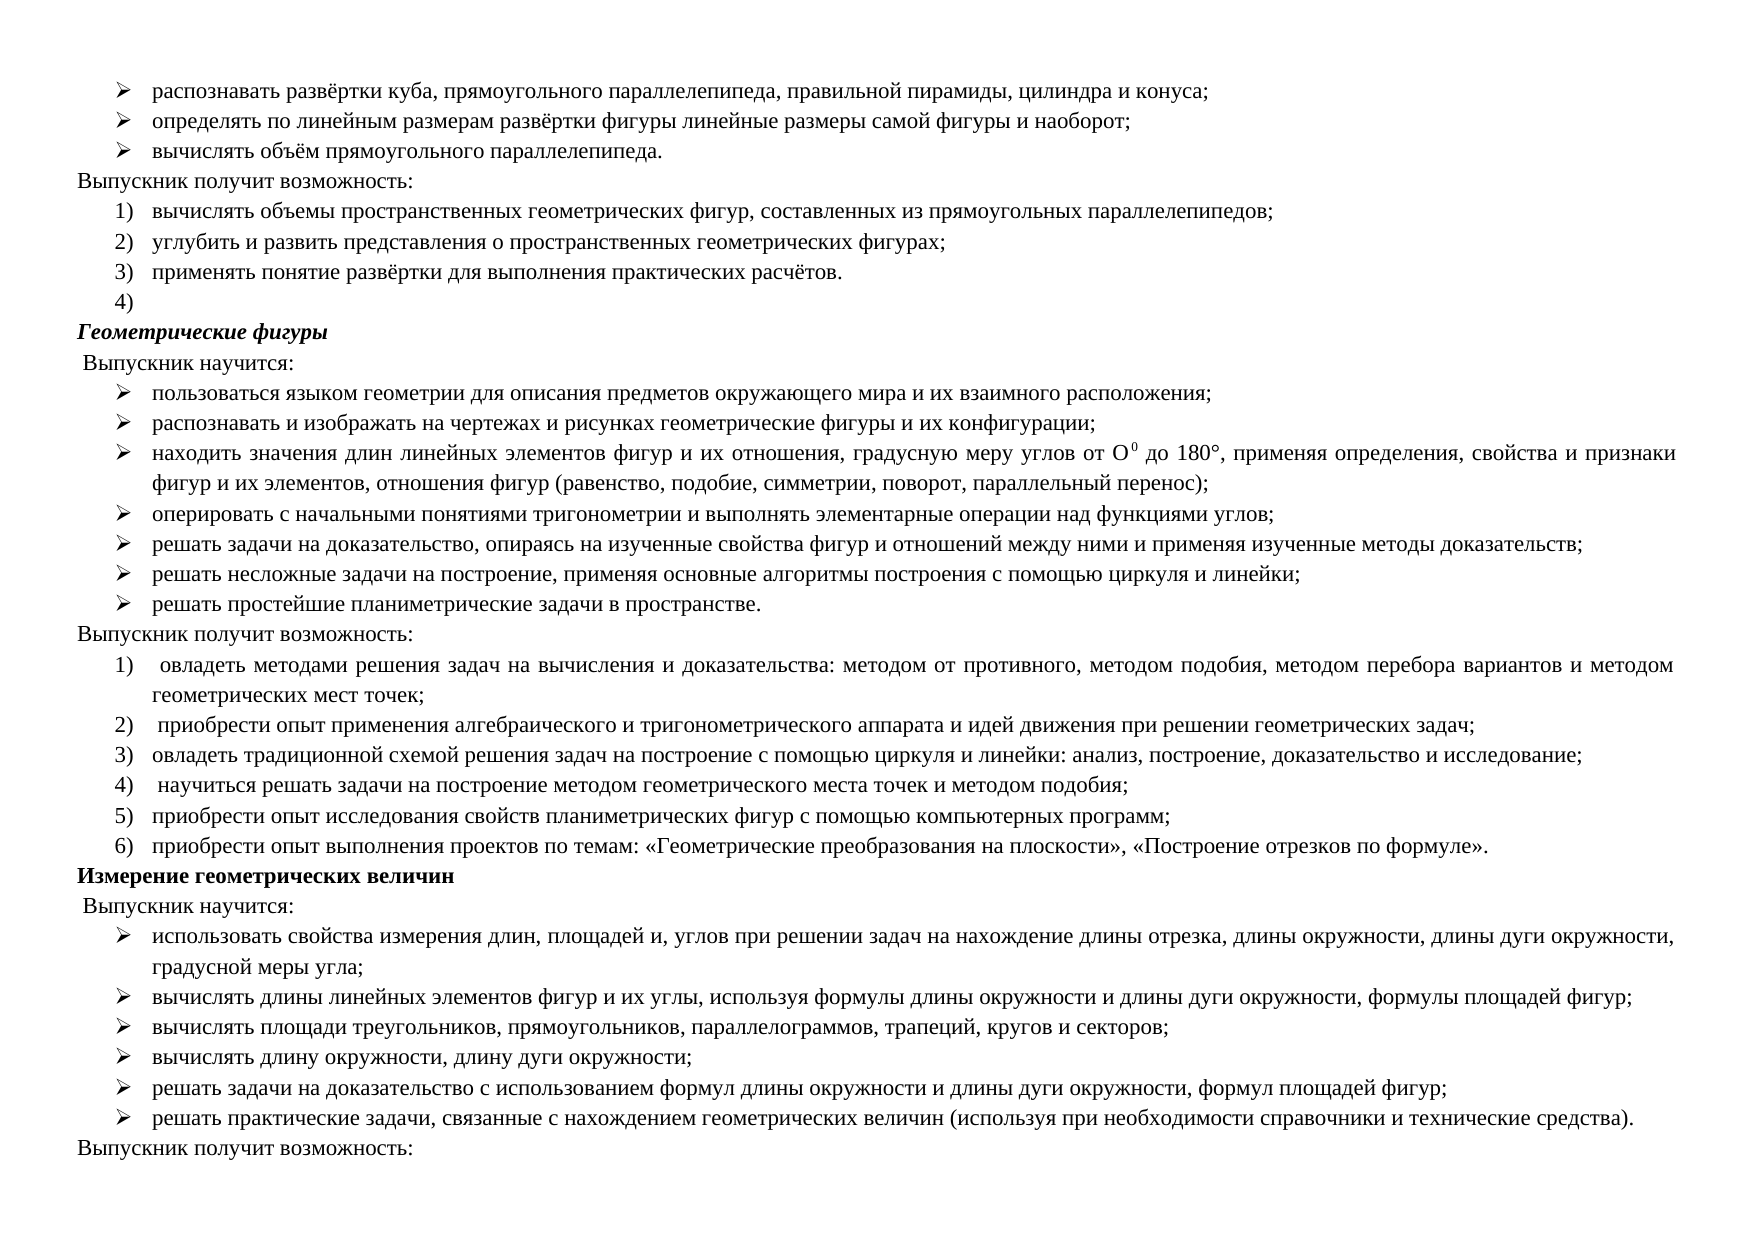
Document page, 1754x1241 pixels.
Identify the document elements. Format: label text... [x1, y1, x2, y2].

list вычислять объемы пространственных геометрических фигур, составленных из прямоугольных параллелепипедов; [114, 198, 1677, 224]
list решать задачи на доказательство, опираясь на изученные свойства фигур и отношений между ними и применяя изученные методы доказательств; [114, 530, 1677, 556]
list научиться решать задачи на построение методом геометрического места точек и методом подобия; [114, 772, 1677, 798]
list приобрести опыт выполнения проектов по темам: «Геометрические преобразования на плоскости», «Построение отрезков по формуле». [114, 832, 1677, 858]
list распознавать развёртки куба, прямоугольного параллелепипеда, правильной пирамиды, цилиндра и конуса; [114, 77, 1677, 103]
list вычислять объём прямоугольного параллелепипеда. [114, 137, 1677, 163]
list решать практические задачи, связанные с нахождением геометрических величин (используя при необходимости справочники и технические средства). [114, 1104, 1677, 1130]
list применять понятие развёртки для выполнения практических расчётов. [114, 258, 1677, 284]
list овладеть методами решения задач на вычисления и доказательства: методом от противного, методом подобия, методом перебора вариантов и методом геометрических мест точек; [114, 651, 1677, 707]
list вычислять длины линейных элементов фигур и их углы, используя формулы длины окружности и длины дуги окружности, формулы площадей фигур; [114, 983, 1677, 1009]
text Выпускник научится: [77, 349, 1677, 375]
list оперировать с начальными понятиями тригонометрии и выполнять элементарные операции над функциями углов; [114, 500, 1677, 526]
text Геометрические фигуры [77, 318, 1677, 345]
list вычислять площади треугольников, прямоугольников, параллелограммов, трапеций, кругов и секторов; [114, 1013, 1677, 1039]
text Выпускник получит возможность: [77, 167, 1677, 194]
text Измерение геометрических величин [77, 862, 1677, 888]
list решать простейшие планиметрические задачи в пространстве. [114, 590, 1677, 617]
list определять по линейным размерам развёртки фигуры линейные размеры самой фигуры и наоборот; [114, 107, 1677, 133]
list углубить и развить представления о пространственных геометрических фигурах; [114, 228, 1677, 254]
list вычислять длину окружности, длину дуги окружности; [114, 1043, 1677, 1070]
list овладеть традиционной схемой решения задач на построение с помощью циркуля и линейки: анализ, построение, доказательство и исследование; [114, 741, 1677, 768]
list приобрести опыт исследования свойств планиметрических фигур с помощью компьютерных программ; [114, 802, 1677, 828]
list приобрести опыт применения алгебраического и тригонометрического аппарата и идей движения при решении геометрических задач; [114, 711, 1677, 737]
list находить значения длин линейных элементов фигур и их отношения, градусную меру углов от О0 до 180°, применяя определения, свойства и признаки фигур и их элементов, отношения фигур (равенство, подобие, симметрии, поворот, параллельный перенос); [114, 439, 1677, 496]
text Выпускник научится: [77, 892, 1677, 919]
list решать несложные задачи на построение, применяя основные алгоритмы построения с помощью циркуля и линейки; [114, 560, 1677, 586]
list использовать свойства измерения длин, площадей и, углов при решении задач на нахождение длины отрезка, длины окружности, длины дуги окружности, градусной меры угла; [114, 923, 1677, 979]
list решать задачи на доказательство с использованием формул длины окружности и длины дуги окружности, формул площадей фигур; [114, 1074, 1677, 1100]
text Выпускник получит возможность: [77, 1134, 1677, 1160]
list пользоваться языком геометрии для описания предметов окружающего мира и их взаимного расположения; [114, 379, 1677, 405]
list распознавать и изображать на чертежах и рисунках геометрические фигуры и их конфигурации; [114, 409, 1677, 435]
text Выпускник получит возможность: [77, 621, 1677, 647]
